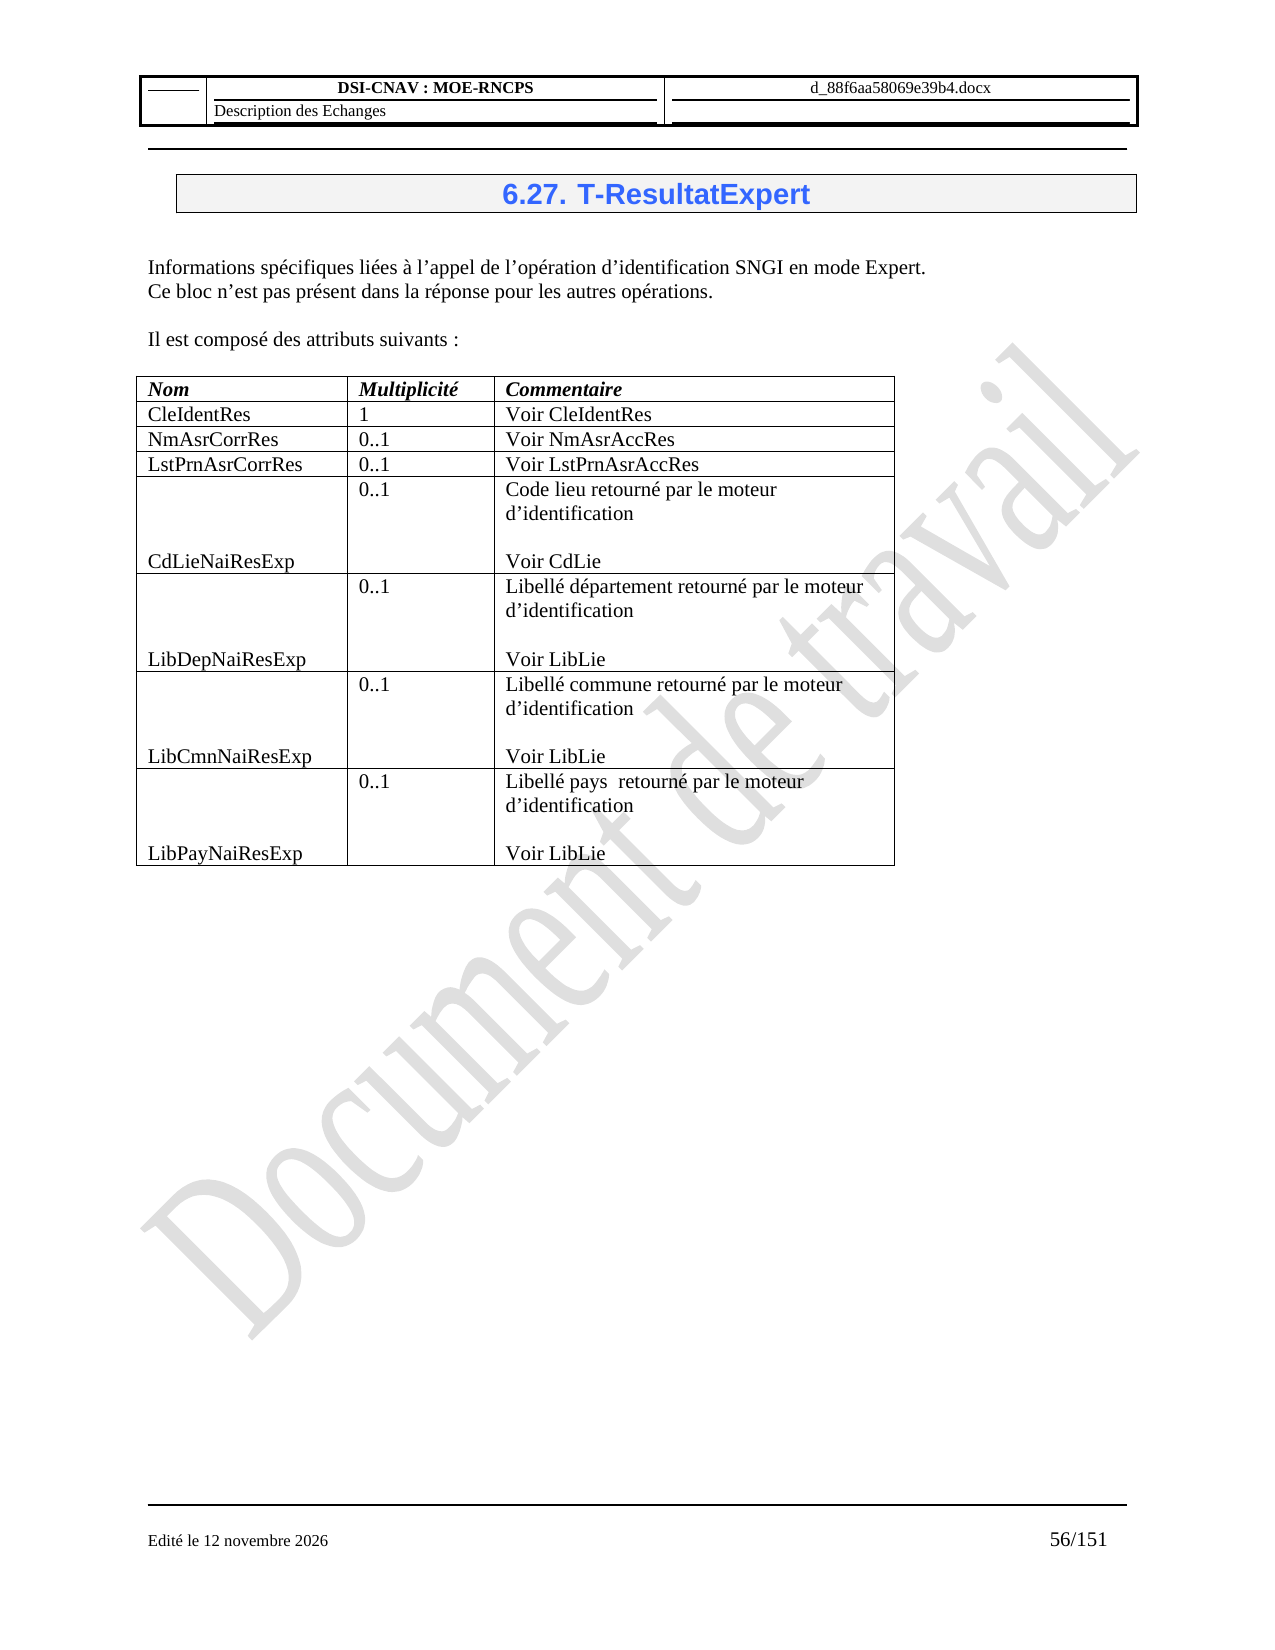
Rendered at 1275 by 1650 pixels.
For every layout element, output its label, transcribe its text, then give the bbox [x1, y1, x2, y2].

table_header Multiplicité [348, 377, 494, 401]
table_cell LibDepNaiResExp [137, 574, 347, 671]
table_cell CleIdentRes [137, 402, 347, 426]
text Informations spécifiques liées à l’appel de l’opération d’identification SNGI en mode Expert. [148, 255, 1127, 279]
table_cell 0..1 [348, 672, 494, 768]
subtitle T-ResultatExpert [177, 175, 1136, 212]
text Il est composé des attributs suivants : [148, 327, 1127, 351]
table_cell Libellé département retourné par le moteur d’identification Voir LibLie [495, 574, 894, 671]
table_cell 1 [348, 402, 494, 426]
table_header Commentaire [495, 377, 894, 401]
table_cell Voir NmAsrAccRes [495, 427, 894, 451]
table_header Nom [137, 377, 347, 401]
table_cell 0..1 [348, 574, 494, 671]
table_cell LibPayNaiResExp [137, 769, 347, 865]
table_cell LibCmnNaiResExp [137, 672, 347, 768]
table_cell Libellé commune retourné par le moteur d’identification Voir LibLie [495, 672, 894, 768]
table_cell Libellé pays retourné par le moteur d’identification Voir LibLie [495, 769, 894, 865]
table_cell CdLieNaiResExp [137, 477, 347, 573]
table_cell Code lieu retourné par le moteur d’identification Voir CdLie [495, 477, 894, 573]
table_cell 0..1 [348, 452, 494, 476]
table_cell Voir LstPrnAsrAccRes [495, 452, 894, 476]
table_cell NmAsrCorrRes [137, 427, 347, 451]
text Ce bloc n’est pas présent dans la réponse pour les autres opérations. [148, 279, 1127, 303]
table_cell 0..1 [348, 427, 494, 451]
table_cell LstPrnAsrCorrRes [137, 452, 347, 476]
table_cell 0..1 [348, 769, 494, 865]
table_cell Voir CleIdentRes [495, 402, 894, 426]
table_cell 0..1 [348, 477, 494, 573]
